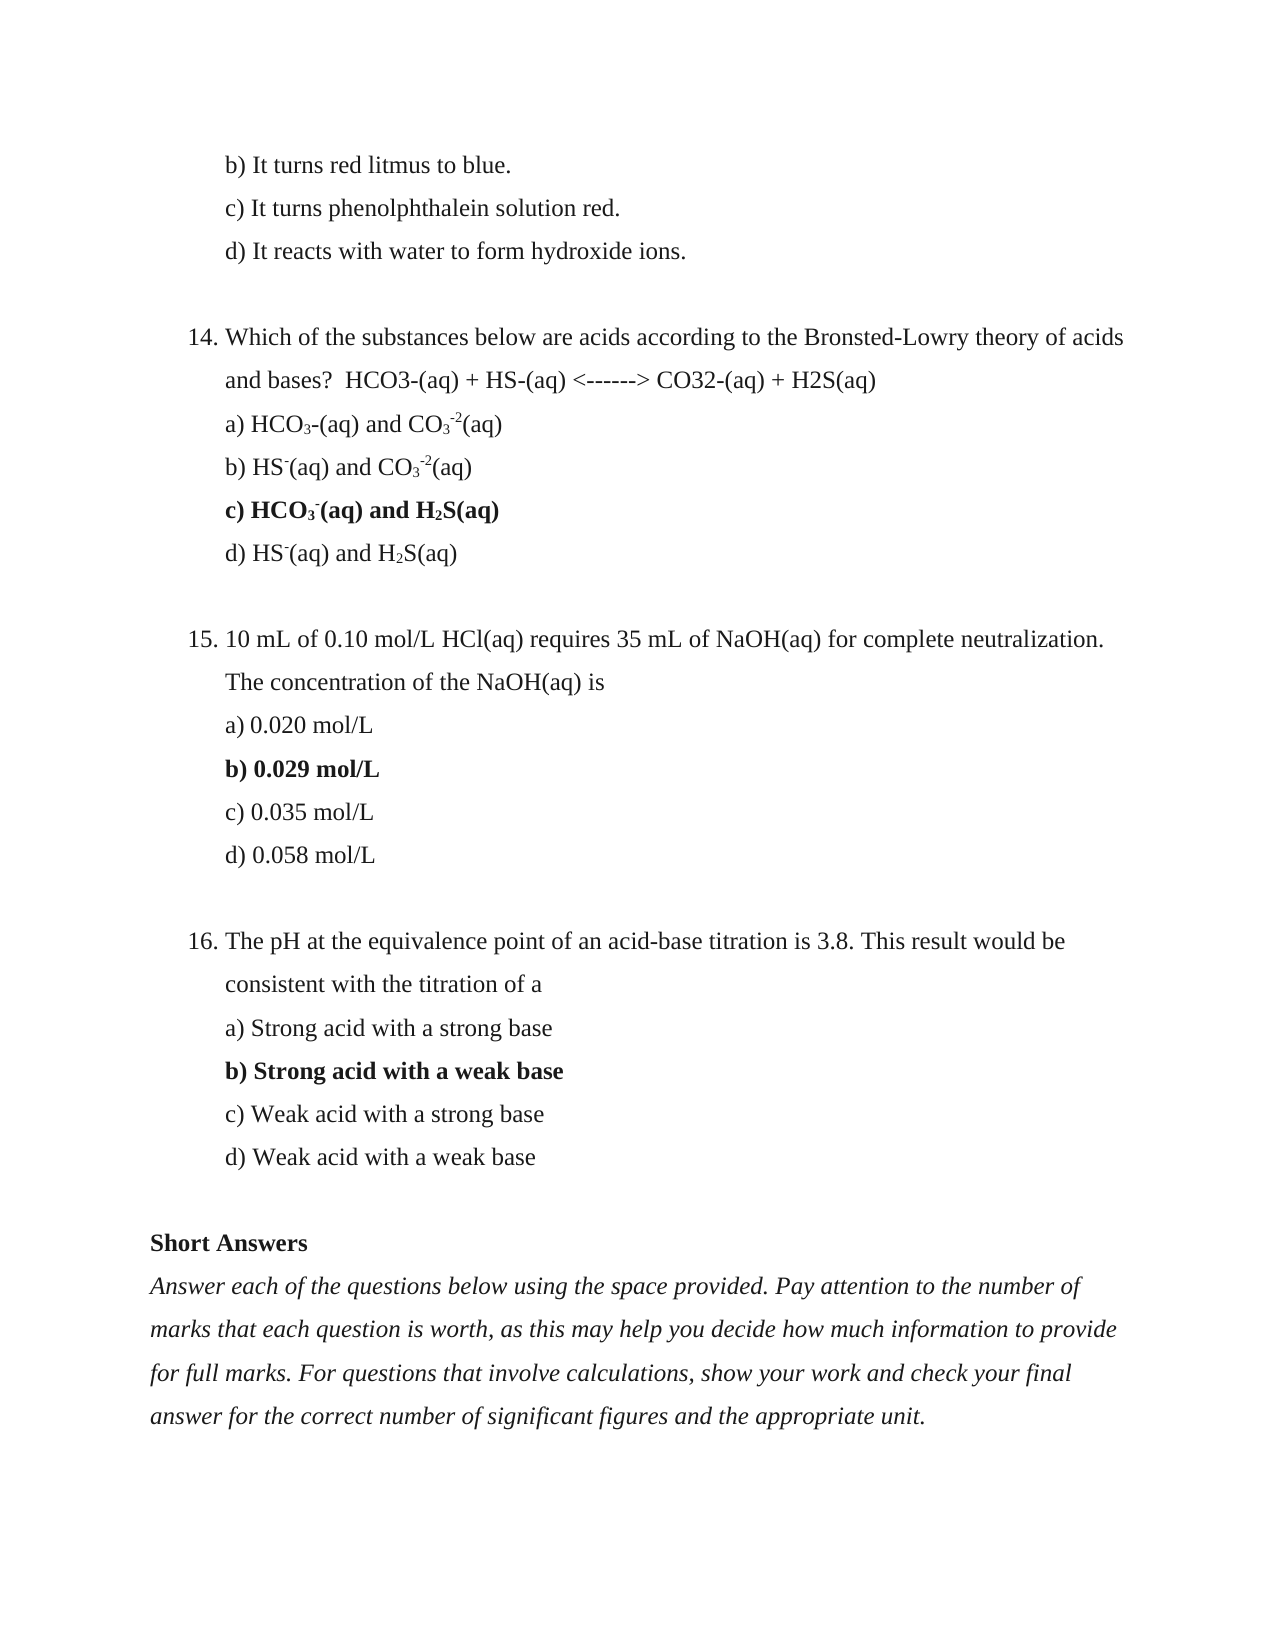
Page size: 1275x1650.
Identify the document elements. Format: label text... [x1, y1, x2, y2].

text c) Weak acid with a strong base [225, 1099, 1125, 1128]
text c) It turns phenolphthalein solution red. [150, 193, 1125, 222]
text c) HCO3-(aq) and H2S(aq) [225, 495, 1125, 524]
text d) 0.058 mol/L [225, 840, 1125, 869]
text b) Strong acid with a weak base [225, 1056, 1125, 1084]
list The pH at the equivalence point of an acid-base titration is 3.8. This result would be consistent with the titration of a [187, 926, 1125, 998]
text Answer each of the questions below using the space provided. Pay attention to the number of marks that each question is worth, as this may help you decide how much information to provide for full marks. For questions that involve calculations, show your work and check your final answer for the correct number of significant figures and the appropriate unit. [150, 1271, 1125, 1429]
list 10 mL of 0.10 mol/L HCl(aq) requires 35 mL of NaOH(aq) for complete neutralization. The concentration of the NaOH(aq) is [187, 624, 1125, 696]
text d) It reacts with water to form hydroxide ions. [150, 236, 1125, 265]
text d) HS-(aq) and H2S(aq) [225, 538, 1125, 567]
text b) HS-(aq) and CO3-2(aq) [225, 452, 1125, 481]
text b) 0.029 mol/L [225, 754, 1125, 783]
list Which of the substances below are acids according to the Bronsted-Lowry theory of acids and bases? HCO3-(aq) + HS-(aq) <------> CO32-(aq) + H2S(aq) [187, 322, 1125, 394]
text c) 0.035 mol/L [225, 797, 1125, 826]
text Short Answers [150, 1228, 1125, 1257]
text b) It turns red litmus to blue. [150, 150, 1125, 179]
text a) Strong acid with a strong base [225, 1013, 1125, 1041]
text a) 0.020 mol/L [225, 711, 1125, 739]
text d) Weak acid with a weak base [225, 1142, 1125, 1171]
text a) HCO3-(aq) and CO3-2(aq) [225, 409, 1125, 437]
